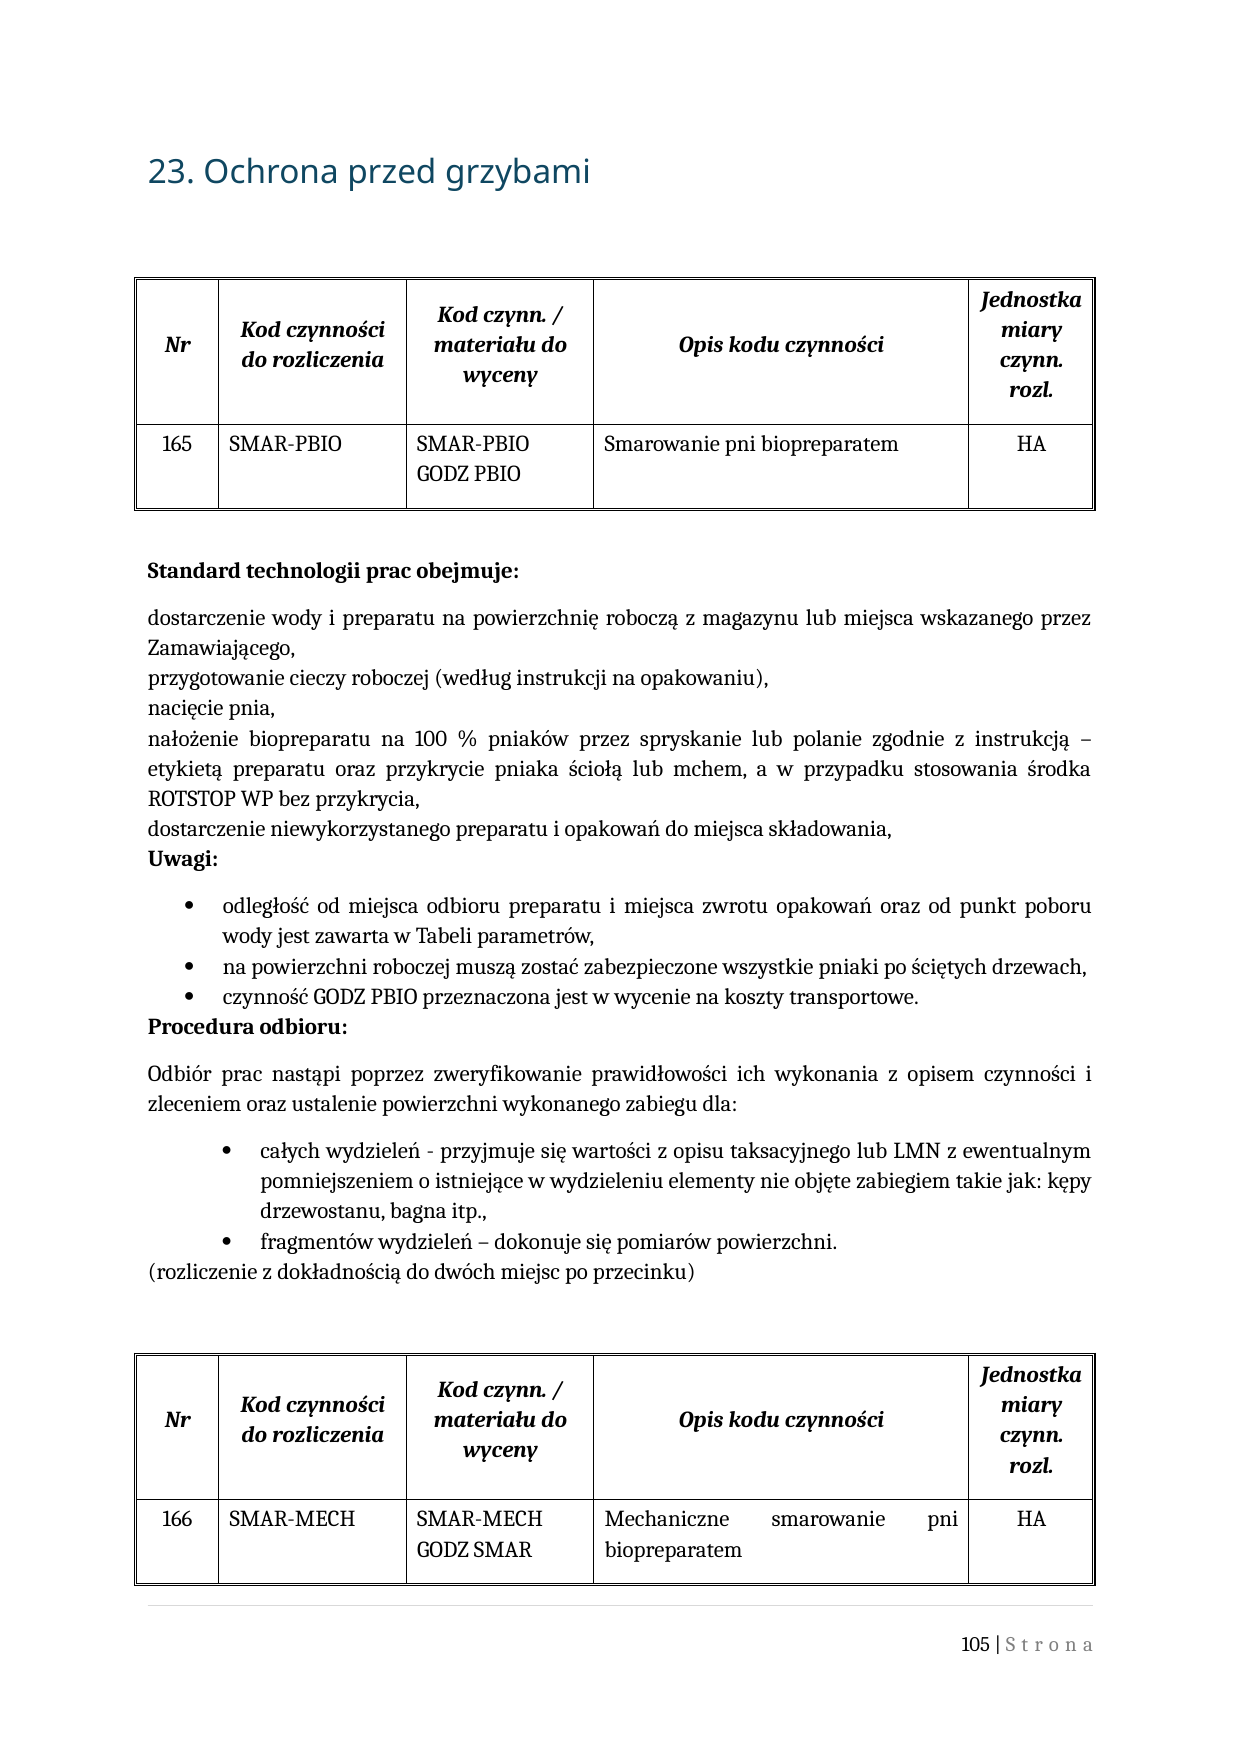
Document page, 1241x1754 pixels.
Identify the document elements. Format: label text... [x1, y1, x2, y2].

text 23. Ochrona przed grzybami [148, 148, 1093, 193]
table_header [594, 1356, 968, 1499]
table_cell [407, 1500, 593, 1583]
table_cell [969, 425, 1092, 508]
text Odbiór prac nastąpi poprzez zweryfikowanie prawidłowości ich wykonania z opisem czynności i zleceniem oraz ustalenie powierzchni wykonanego zabiegu dla: [148, 1061, 1093, 1117]
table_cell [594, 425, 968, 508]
text dostarczenie niewykorzystanego preparatu i opakowań do miejsca składowania, [148, 816, 1093, 842]
text nacięcie pnia, [148, 695, 1093, 721]
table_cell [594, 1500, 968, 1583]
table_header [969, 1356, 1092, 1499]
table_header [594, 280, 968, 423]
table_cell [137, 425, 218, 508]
text przygotowanie cieczy roboczej (według instrukcji na opakowaniu), [148, 665, 1093, 691]
list na powierzchni roboczej muszą zostać zabezpieczone wszystkie pniaki po ściętych drzewach, [185, 953, 1093, 980]
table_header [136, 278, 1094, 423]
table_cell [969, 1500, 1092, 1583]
list czynność GODZ PBIO przeznaczona jest w wycenie na koszty transportowe. [185, 984, 1093, 1010]
text dostarczenie wody i preparatu na powierzchnię roboczą z magazynu lub miejsca wskazanego przez Zamawiającego, [148, 604, 1093, 661]
text nałożenie biopreparatu na 100 % pniaków przez spryskanie lub polanie zgodnie z instrukcją – etykietą preparatu oraz przykrycie pniaka ściołą lub mchem, a w przypadku stosowania środka ROTSTOP WP bez przykrycia, [148, 725, 1093, 812]
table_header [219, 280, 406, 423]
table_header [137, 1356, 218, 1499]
text Procedura odbioru: [148, 1014, 1093, 1040]
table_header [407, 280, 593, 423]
text (rozliczenie z dokładnością do dwóch miejsc po przecinku) [148, 1259, 1093, 1285]
text Standard technologii prac obejmuje: [148, 558, 1093, 584]
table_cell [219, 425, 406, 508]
list fragmentów wydzieleń – dokonuje się pomiarów powierzchni. [223, 1228, 1093, 1255]
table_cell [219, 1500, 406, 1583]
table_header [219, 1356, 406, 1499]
list całych wydzieleń - przyjmuje się wartości z opisu taksacyjnego lub LMN z ewentualnym pomniejszeniem o istniejące w wydzieleniu elementy nie objęte zabiegiem takie jak: kępy drzewostanu, bagna itp., [223, 1138, 1093, 1224]
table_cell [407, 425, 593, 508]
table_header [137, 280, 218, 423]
text Uwagi: [148, 846, 1093, 872]
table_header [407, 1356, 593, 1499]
list odległość od miejsca odbioru preparatu i miejsca zwrotu opakowań oraz od punkt poboru wody jest zawarta w Tabeli parametrów, [185, 893, 1093, 949]
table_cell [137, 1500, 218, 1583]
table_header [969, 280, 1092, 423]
